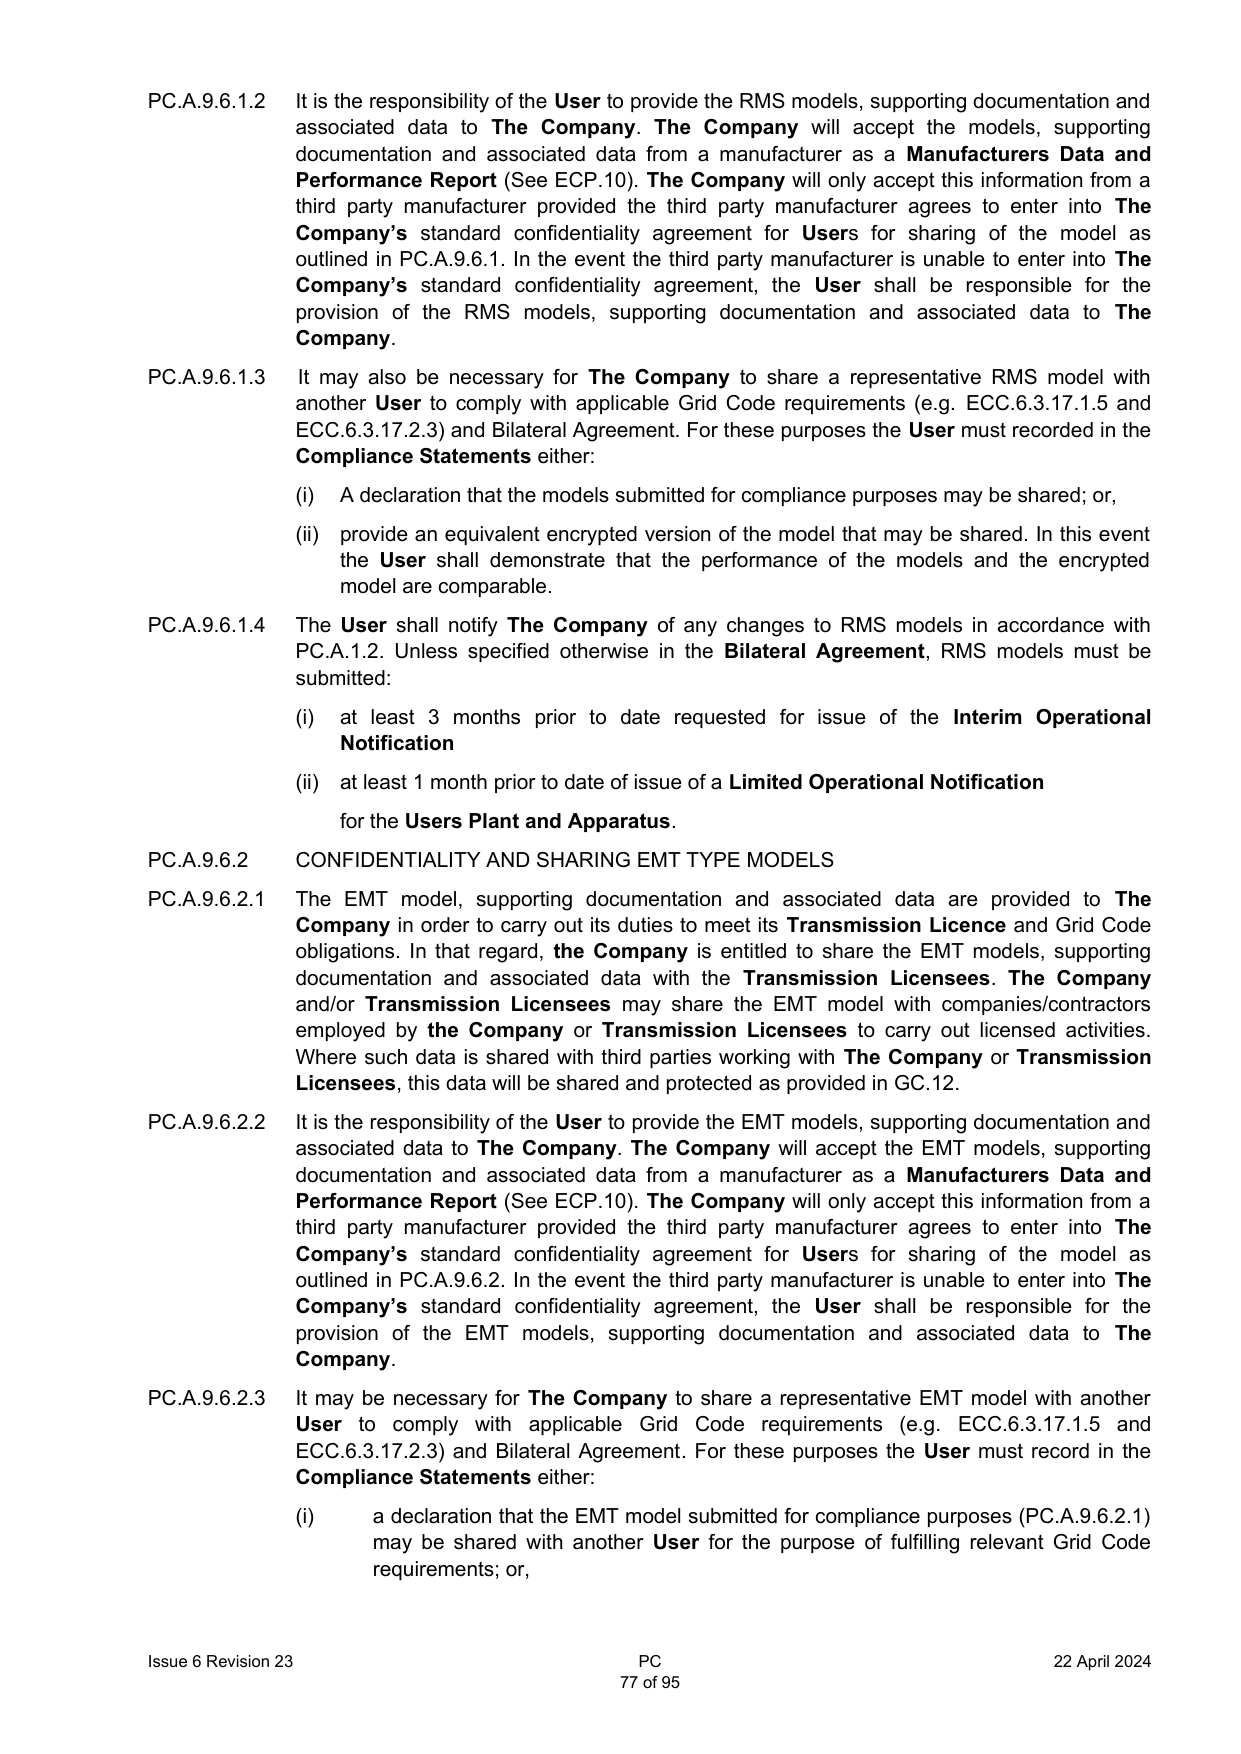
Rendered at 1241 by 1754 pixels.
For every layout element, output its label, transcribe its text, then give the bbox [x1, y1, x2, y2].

text PC.A.9.6.1.2 It is the responsibility of the User to provide the RMS models, supporting documentation and associated data to The Company. The Company will accept the models, supporting documentation and associated data from a manufacturer as a Manufacturers Data and Performance Report (See ECP.10). The Company will only accept this information from a third party manufacturer provided the third party manufacturer agrees to enter into The Company’s standard confidentiality agreement for Users for sharing of the model as outlined in PC.A.9.6.1. In the event the third party manufacturer is unable to enter into The Company’s standard confidentiality agreement, the User shall be responsible for the provision of the RMS models, supporting documentation and associated data to The Company. [148, 89, 1152, 350]
text (ii) at least 1 month prior to date of issue of a Limited Operational Notification [295, 770, 1152, 794]
text (ii) provide an equivalent encrypted version of the model that may be shared. In this event the User shall demonstrate that the performance of the models and the encrypted model are comparable. [295, 521, 1152, 598]
text PC.A.9.6.1.3 It may also be necessary for The Company to share a representative RMS model with another User to comply with applicable Grid Code requirements (e.g. ECC.6.3.17.1.5 and ECC.6.3.17.2.3) and Bilateral Agreement. For these purposes the User must recorded in the Compliance Statements either: [148, 365, 1152, 468]
text PC.A.9.6.2.1 The EMT model, supporting documentation and associated data are provided to The Company in order to carry out its duties to meet its Transmission Licence and Grid Code obligations. In that regard, the Company is entitled to share the EMT models, supporting documentation and associated data with the Transmission Licensees. The Company and/or Transmission Licensees may share the EMT model with companies/contractors employed by the Company or Transmission Licensees to carry out licensed activities. Where such data is shared with third parties working with The Company or Transmission Licensees, this data will be shared and protected as provided in GC.12. [148, 886, 1152, 1095]
text (i) at least 3 months prior to date requested for issue of the Interim Operational Notification [295, 704, 1152, 755]
text (i) A declaration that the models submitted for compliance purposes may be shared; or, [295, 483, 1152, 507]
text PC.A.9.6.2 CONFIDENTIALITY AND SHARING EMT TYPE MODELS [148, 847, 1152, 871]
text for the Users Plant and Apparatus. [295, 809, 1152, 833]
text PC.A.9.6.1.4 The User shall notify The Company of any changes to RMS models in accordance with PC.A.1.2. Unless specified otherwise in the Bilateral Agreement, RMS models must be submitted: [148, 613, 1152, 690]
text PC.A.9.6.2.2 It is the responsibility of the User to provide the EMT models, supporting documentation and associated data to The Company. The Company will accept the EMT models, supporting documentation and associated data from a manufacturer as a Manufacturers Data and Performance Report (See ECP.10). The Company will only accept this information from a third party manufacturer provided the third party manufacturer agrees to enter into The Company’s standard confidentiality agreement for Users for sharing of the model as outlined in PC.A.9.6.2. In the event the third party manufacturer is unable to enter into The Company’s standard confidentiality agreement, the User shall be responsible for the provision of the EMT models, supporting documentation and associated data to The Company. [148, 1110, 1152, 1371]
text PC.A.9.6.2.3 It may be necessary for The Company to share a representative EMT model with another User to comply with applicable Grid Code requirements (e.g. ECC.6.3.17.1.5 and ECC.6.3.17.2.3) and Bilateral Agreement. For these purposes the User must record in the Compliance Statements either: [148, 1386, 1152, 1489]
text (i) a declaration that the EMT model submitted for compliance purposes (PC.A.9.6.2.1) may be shared with another User for the purpose of fulfilling relevant Grid Code requirements; or, [148, 1504, 1152, 1580]
